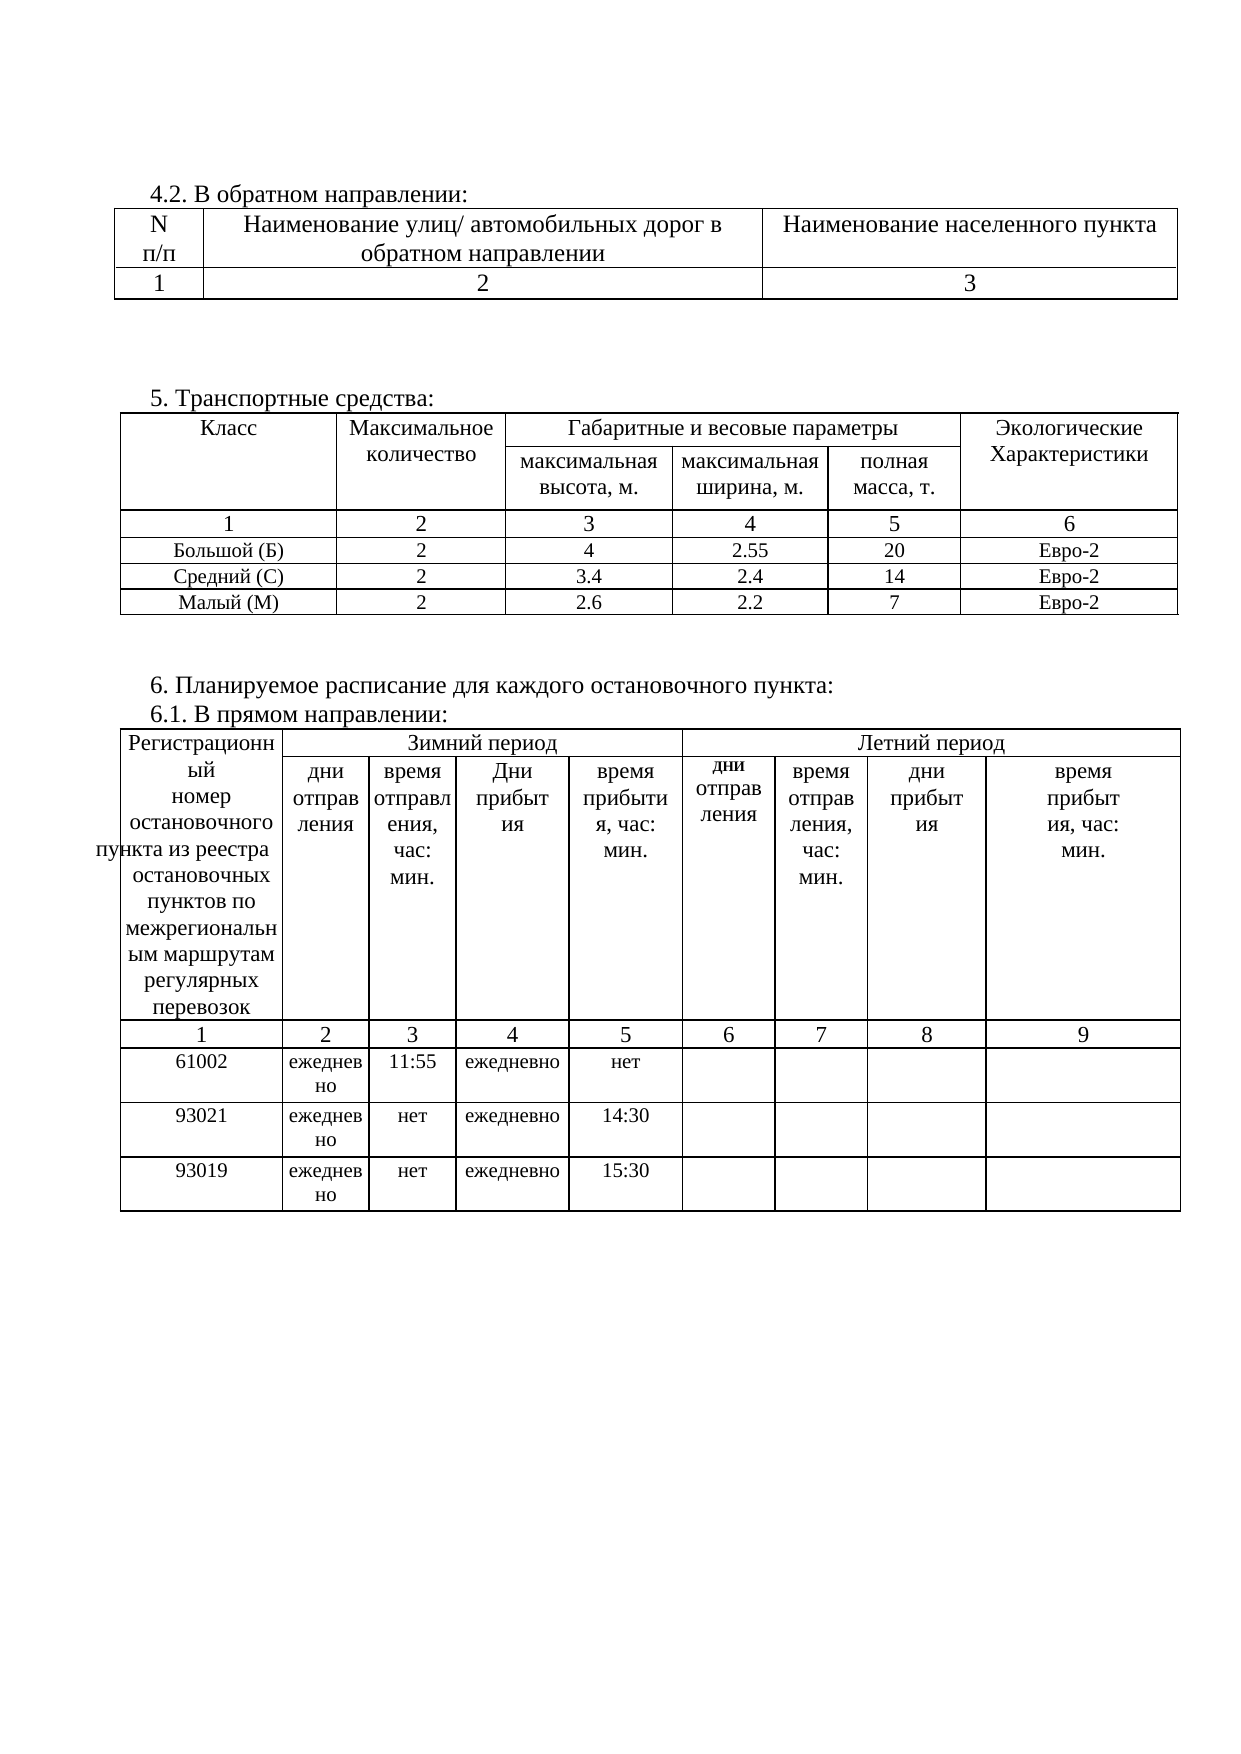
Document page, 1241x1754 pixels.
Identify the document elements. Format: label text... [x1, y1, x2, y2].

table_cell 4 [506, 538, 672, 562]
table_cell 4 [457, 1021, 568, 1047]
table_cell 3 [370, 1021, 455, 1047]
table_header Габаритные и весовые параметры [506, 414, 960, 446]
table_cell ежедневно [457, 1103, 568, 1156]
table_cell [683, 1049, 774, 1102]
table_cell Малый (М) [121, 590, 336, 614]
table_cell [776, 1158, 867, 1210]
table_cell 1 [121, 1021, 282, 1047]
table_cell Дни прибыт ия [457, 757, 568, 1019]
table_cell 7 [776, 1021, 867, 1047]
table_cell время отправл ения, час: мин. [370, 757, 455, 1019]
table_header Летний период [683, 730, 1180, 756]
table_cell 9 [987, 1021, 1180, 1047]
table_cell 6 [961, 511, 1177, 537]
table_header N п/п [115, 209, 203, 267]
table_header Зимний период [283, 730, 682, 756]
text 5. Транспортные средства: [150, 383, 1090, 412]
table_cell дни отправ ления [283, 757, 368, 1019]
table_cell полная масса, т. [829, 447, 960, 509]
table_cell 8 [868, 1021, 985, 1047]
table_header Наименование населенного пункта [763, 209, 1177, 267]
table_cell [987, 1103, 1180, 1156]
table_cell 2 [337, 564, 505, 588]
table_cell нет [570, 1049, 682, 1102]
table_cell 20 [829, 538, 960, 562]
table_cell ежедневно [283, 1049, 368, 1102]
table_cell 2 [337, 538, 505, 562]
table_cell ежедневно [457, 1049, 568, 1102]
table_cell ДНИ отправ ления [683, 757, 774, 1019]
table_cell 4 [673, 511, 827, 537]
table_cell Евро-2 [961, 564, 1177, 588]
table_header Экологические Характеристики [961, 414, 1177, 509]
table_cell Евро-2 [961, 590, 1177, 614]
table_cell Большой (Б) [121, 538, 336, 562]
table_cell время отправ ления, час: мин. [776, 757, 867, 1019]
table_cell 93021 [121, 1103, 282, 1156]
table_cell [683, 1158, 774, 1210]
table_cell [987, 1049, 1180, 1102]
table_header Наименование улиц/ автомобильных дорог в обратном направлении [204, 209, 762, 267]
table_cell [987, 1158, 1180, 1210]
table_cell 14 [829, 564, 960, 588]
table_cell [776, 1049, 867, 1102]
table_cell 14:30 [570, 1103, 682, 1156]
table_cell 2 [337, 590, 505, 614]
table_cell 2 [283, 1021, 368, 1047]
table_header Регистрационный номер остановочного пункта из реестра остановочных пунктов по межрегиональным маршрутам регулярных перевозок [121, 730, 282, 1019]
text 4.2. В обратном направлении: [150, 179, 1090, 207]
table_cell Евро-2 [961, 538, 1177, 562]
table_cell ежедневно [283, 1158, 368, 1210]
table_header Класс [121, 414, 336, 509]
table_cell [776, 1103, 867, 1156]
table_cell 5 [570, 1021, 682, 1047]
table_cell [868, 1103, 985, 1156]
table_cell 93019 [121, 1158, 282, 1210]
table_cell [868, 1158, 985, 1210]
table_cell ежедневно [457, 1158, 568, 1210]
table_cell дни прибыт ия [868, 757, 985, 1019]
table_cell 7 [829, 590, 960, 614]
table_cell 15:30 [570, 1158, 682, 1210]
table_cell [683, 1103, 774, 1156]
table_cell 2.4 [673, 564, 827, 588]
table_cell 2.2 [673, 590, 827, 614]
text 6.1. В прямом направлении: [150, 699, 1090, 728]
table_cell 3 [763, 267, 1177, 298]
table_cell время прибыти я, час: мин. [570, 757, 682, 1019]
table_cell 6 [683, 1021, 774, 1047]
table_cell 5 [829, 511, 960, 537]
table_cell максимальная высота, м. [506, 447, 672, 509]
table_cell нет [370, 1158, 455, 1210]
text 6. Планируемое расписание для каждого остановочного пункта: [150, 670, 1090, 699]
table_cell 2 [337, 511, 505, 537]
table_cell 2 [204, 268, 762, 298]
table_cell время прибыт ия, час: мин. [987, 757, 1180, 1019]
table_cell 3.4 [506, 564, 672, 588]
table_cell нет [370, 1103, 455, 1156]
table_cell [868, 1049, 985, 1102]
table_cell 11:55 [370, 1049, 455, 1102]
table_cell 2.6 [506, 590, 672, 614]
table_cell ежедневно [283, 1103, 368, 1156]
table_cell Средний (С) [121, 564, 336, 588]
table_cell 1 [121, 511, 336, 537]
table_header Максимальное количество [337, 414, 505, 509]
table_cell максимальная ширина, м. [673, 447, 827, 509]
table_cell 61002 [121, 1049, 282, 1102]
table_cell 3 [506, 511, 672, 537]
table_cell 1 [115, 268, 203, 298]
table_cell 2.55 [673, 538, 827, 562]
